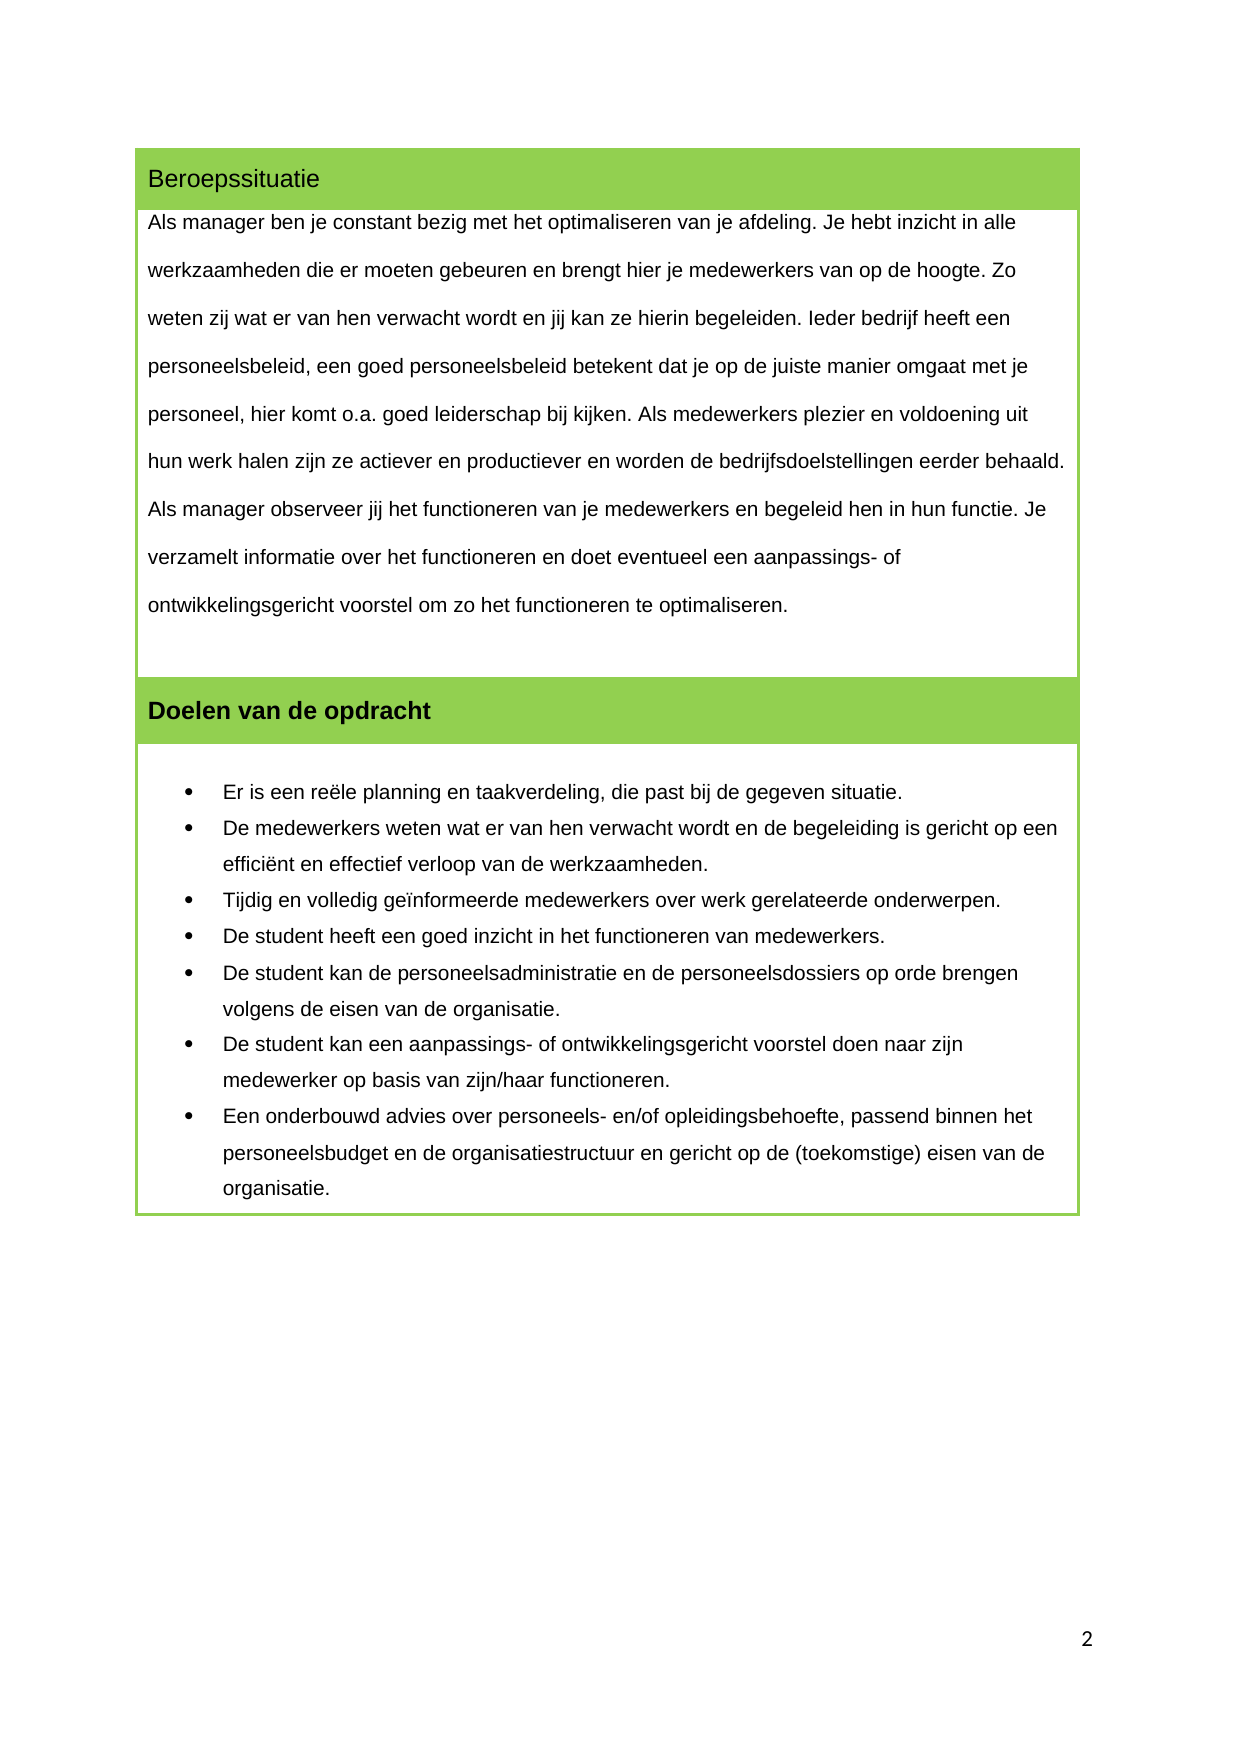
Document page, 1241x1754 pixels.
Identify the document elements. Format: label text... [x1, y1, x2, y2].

table_cell Doelen van de opdracht [138, 680, 1077, 741]
table_cell Als manager ben je constant bezig met het optimaliseren van je afdeling. Je hebt inzicht in alle werkzaamheden die er moeten gebeuren en brengt hier je medewerkers van op de hoogte. Zo weten zij wat er van hen verwacht wordt en jij kan ze hierin begeleiden. Ieder bedrijf heeft een personeelsbeleid, een goed personeelsbeleid betekent dat je op de juiste manier omgaat met je personeel, hier komt o.a. goed leiderschap bij kijken. Als medewerkers plezier en voldoening uit hun werk halen zijn ze actiever en productiever en worden de bedrijfsdoelstellingen eerder behaald. Als manager observeer jij het functioneren van je medewerkers en begeleid hen in hun functie. Je verzamelt informatie over het functioneren en doet eventueel een aanpassings- of ontwikkelingsgericht voorstel om zo het functioneren te optimaliseren. [138, 210, 1077, 677]
table_cell Er is een reële planning en taakverdeling, die past bij de gegeven situatie. De medewerkers weten wat er van hen verwacht wordt en de begeleiding is gericht op een efficiënt en effectief verloop van de werkzaamheden. Tijdig en volledig geïnformeerde medewerkers over werk gerelateerde onderwerpen. De student heeft een goed inzicht in het functioneren van medewerkers. De student kan de personeelsadministratie en de personeelsdossiers op orde brengen volgens de eisen van de organisatie. De student kan een aanpassings- of ontwikkelingsgericht voorstel doen naar zijn medewerker op basis van zijn/haar functioneren. Een onderbouwd advies over personeels- en/of opleidingsbehoefte, passend binnen het personeelsbudget en de organisatiestructuur en gericht op de (toekomstige) eisen van de organisatie. [138, 744, 1077, 1213]
table_header Beroepssituatie [138, 151, 1077, 207]
